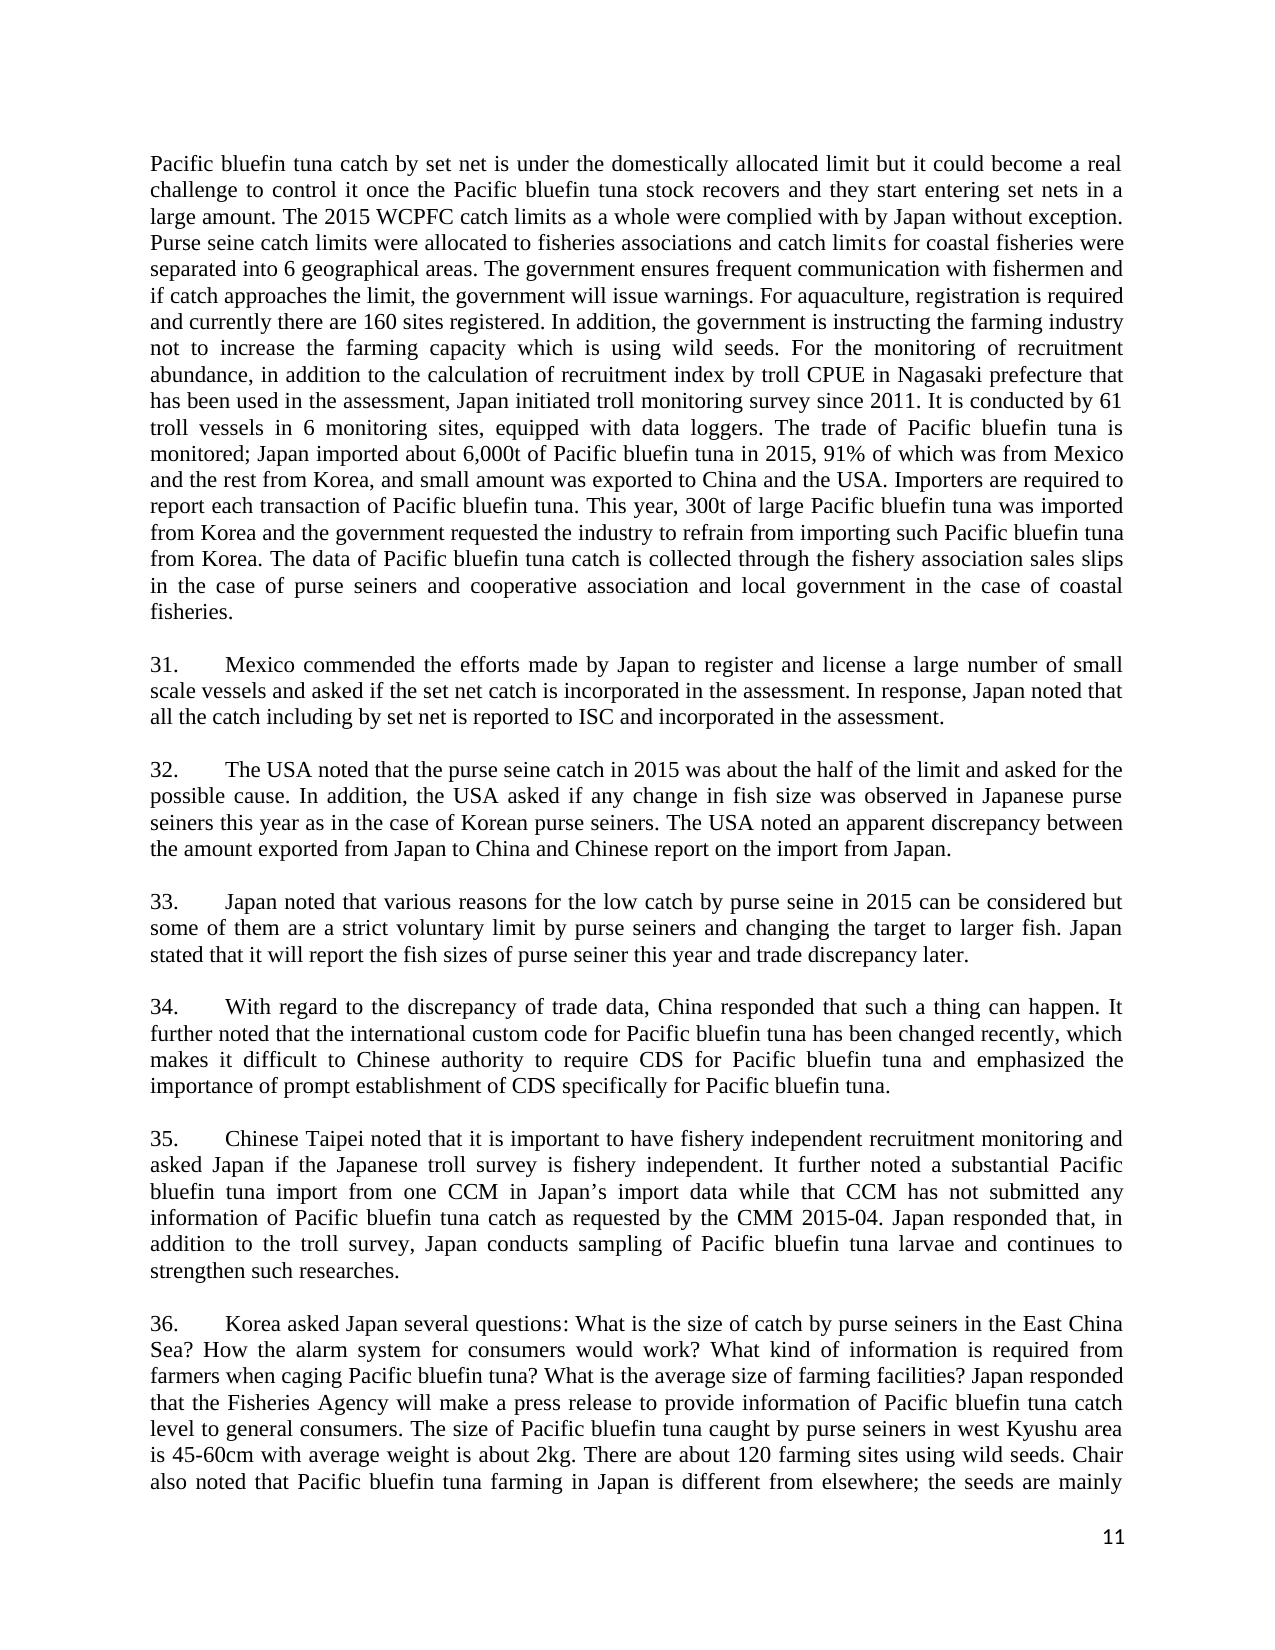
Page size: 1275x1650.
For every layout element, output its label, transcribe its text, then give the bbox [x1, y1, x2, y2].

list Mexico commended the efforts made by Japan to register and license a large number of small scale vessels and asked if the set net catch is incorporated in the assessment. In response, Japan noted that all the catch including by set net is reported to ISC and incorporated in the assessment. [150, 651, 1125, 730]
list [150, 150, 1125, 624]
list Japan noted that various reasons for the low catch by purse seine in 2015 can be considered but some of them are a strict voluntary limit by purse seiners and changing the target to larger fish. Japan stated that it will report the fish sizes of purse seiner this year and trade discrepancy later. [150, 888, 1125, 967]
list Chinese Taipei noted that it is important to have fishery independent recruitment monitoring and asked Japan if the Japanese troll survey is fishery independent. It further noted a substantial Pacific bluefin tuna import from one CCM in Japan’s import data while that CCM has not submitted any information of Pacific bluefin tuna catch as requested by the CMM 2015-04. Japan responded that, in addition to the troll survey, Japan conducts sampling of Pacific bluefin tuna larvae and continues to strengthen such researches. [150, 1125, 1125, 1283]
list The USA noted that the purse seine catch in 2015 was about the half of the limit and asked for the possible cause. In addition, the USA asked if any change in fish size was observed in Japanese purse seiners this year as in the case of Korean purse seiners. The USA noted an apparent discrepancy between the amount exported from Japan to China and Chinese report on the import from Japan. [150, 756, 1125, 862]
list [150, 1309, 1125, 1494]
list With regard to the discrepancy of trade data, China responded that such a thing can happen. It further noted that the international custom code for Pacific bluefin tuna has been changed recently, which makes it difficult to Chinese authority to require CDS for Pacific bluefin tuna and emphasized the importance of prompt establishment of CDS specifically for Pacific bluefin tuna. [150, 993, 1125, 1099]
